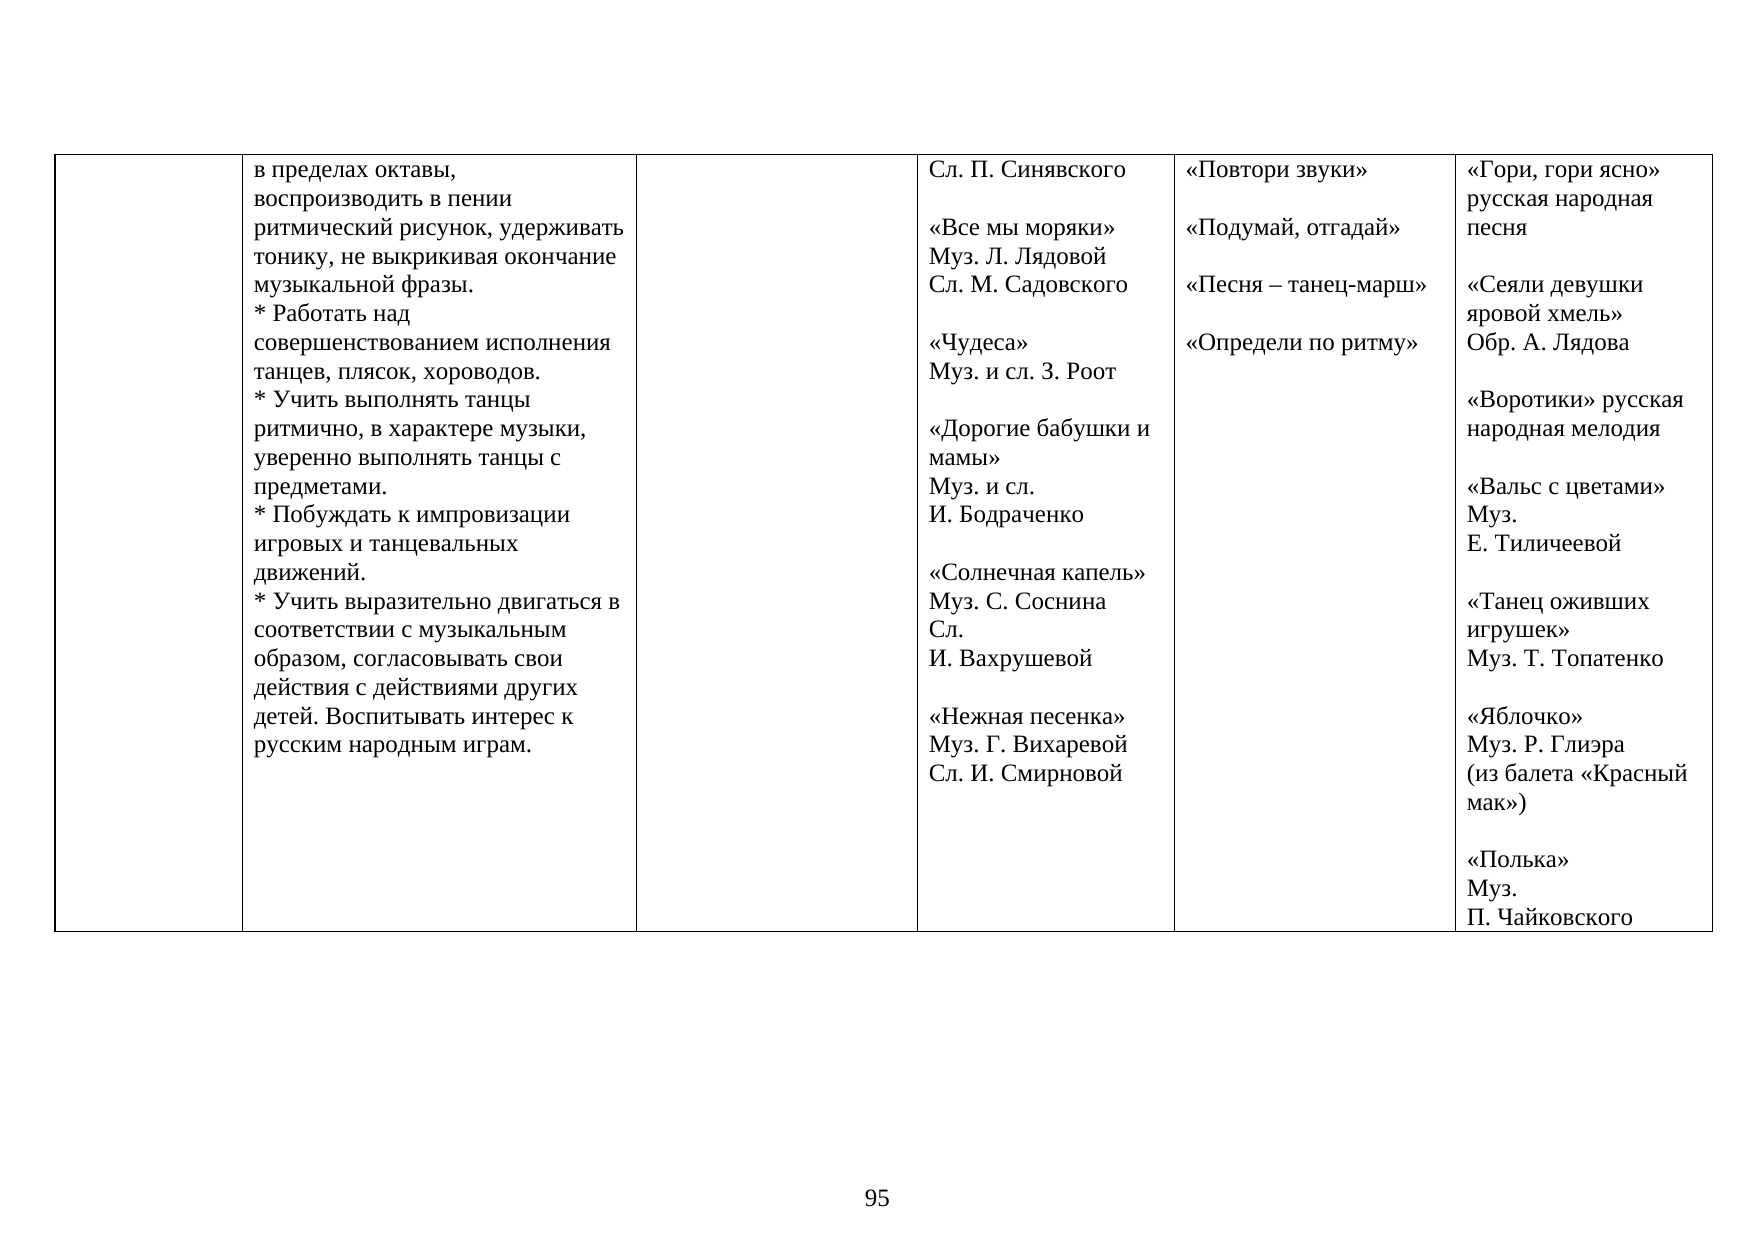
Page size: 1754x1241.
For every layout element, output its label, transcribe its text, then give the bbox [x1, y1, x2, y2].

table_cell [637, 155, 917, 931]
table_cell «Повтори звуки» «Подумай, отгадай» «Песня – танец-марш» «Определи по ритму» [1175, 155, 1455, 931]
table_cell в пределах октавы, воспроизводить в пении ритмический рисунок, удерживать тонику, не выкрикивая окончание музыкальной фразы. * Работать над совершенствованием исполнения танцев, плясок, хороводов. * Учить выполнять танцы ритмично, в характере музыки, уверенно выполнять танцы с предметами. * Побуждать к импровизации игровых и танцевальных движений. * Учить выразительно двигаться в соответствии с музыкальным образом, согласовывать свои действия с действиями других детей. Воспитывать интерес к русским народным играм. [243, 155, 636, 931]
table_cell «Гори, гори ясно» русская народная песня «Сеяли девушки яровой хмель» Обр. А. Лядова «Воротики» русская народная мелодия «Вальс с цветами» Муз. Е. Тиличеевой «Танец оживших игрушек» Муз. Т. Топатенко «Яблочко» Муз. Р. Глиэра (из балета «Красный мак») «Полька» Муз. П. Чайковского [1456, 155, 1712, 931]
table_cell Сл. П. Синявского «Все мы моряки» Муз. Л. Лядовой Сл. М. Садовского «Чудеса» Муз. и сл. З. Роот «Дорогие бабушки и мамы» Муз. и сл. И. Бодраченко «Солнечная капель» Муз. С. Соснина Сл. И. Вахрушевой «Нежная песенка» Муз. Г. Вихаревой Сл. И. Смирновой [918, 155, 1174, 931]
table_cell [56, 155, 242, 931]
